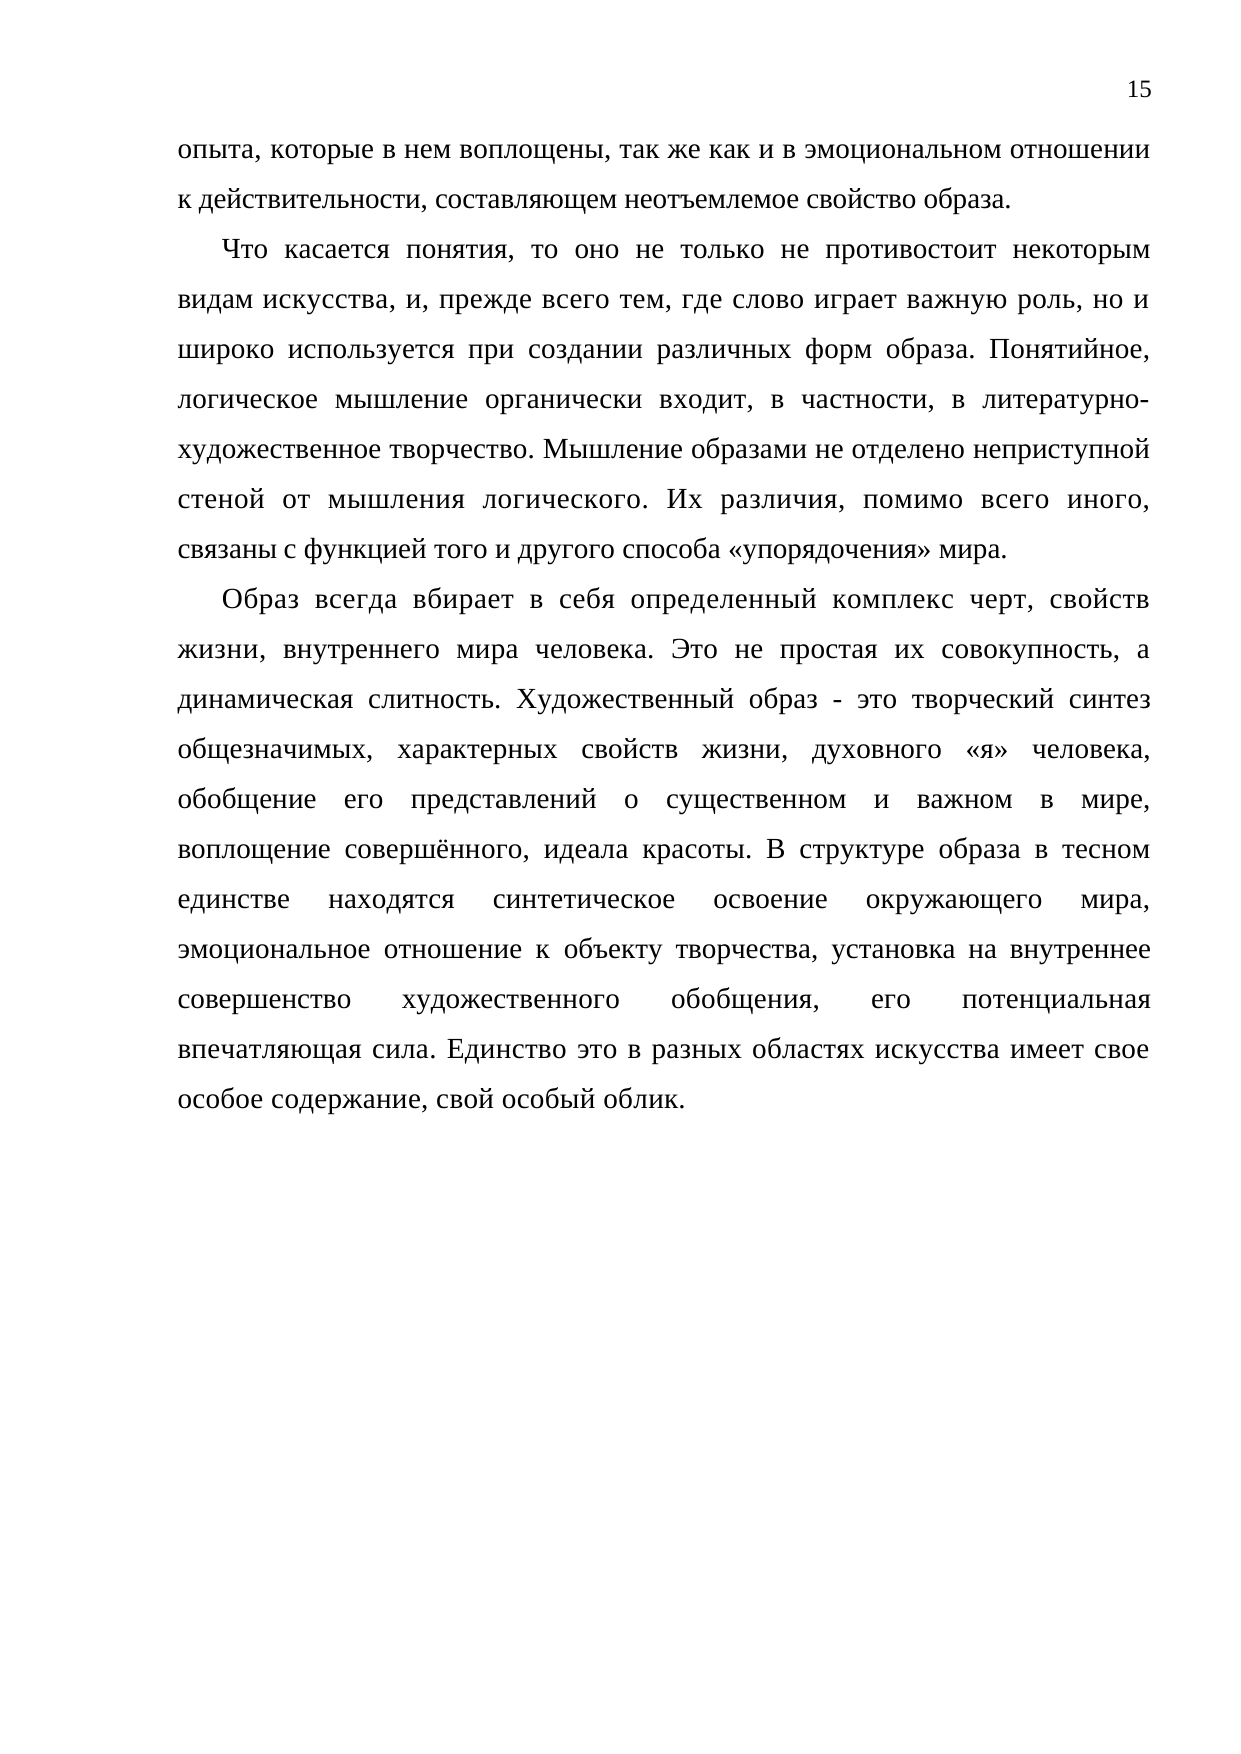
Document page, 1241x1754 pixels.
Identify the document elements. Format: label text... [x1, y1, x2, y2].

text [177, 118, 1152, 218]
text Что касается понятия, то оно не только не противостоит некоторым видам искусства, и, прежде всего тем, где слово играет важную роль, но и широко используется при создании различных форм образа. Понятийное, логическое мышление органически входит, в частности, в литературно-художественное творчество. Мышление образами не отделено неприступной стеной от мышления логического. Их различия, помимо всего иного, связаны с функцией того и другого способа «упорядочения» мира. [177, 218, 1152, 568]
text Образ всегда вбирает в себя определенный комплекс черт, свойств жизни, внутреннего мира человека. Это не простая их совокупность, а динамическая слитность. Художественный образ - это творческий синтез общезначимых, характерных свойств жизни, духовного «я» человека, обобщение его представлений о существенном и важном в мире, воплощение совершённого, идеала красоты. В структуре образа в тесном единстве находятся синтетическое освоение окружающего мира, эмоциональное отношение к объекту творчества, установка на внутреннее совершенство художественного обобщения, его потенциальная впечатляющая сила. Единство это в разных областях искусства имеет свое особое содержание, свой особый облик. [177, 568, 1152, 1118]
